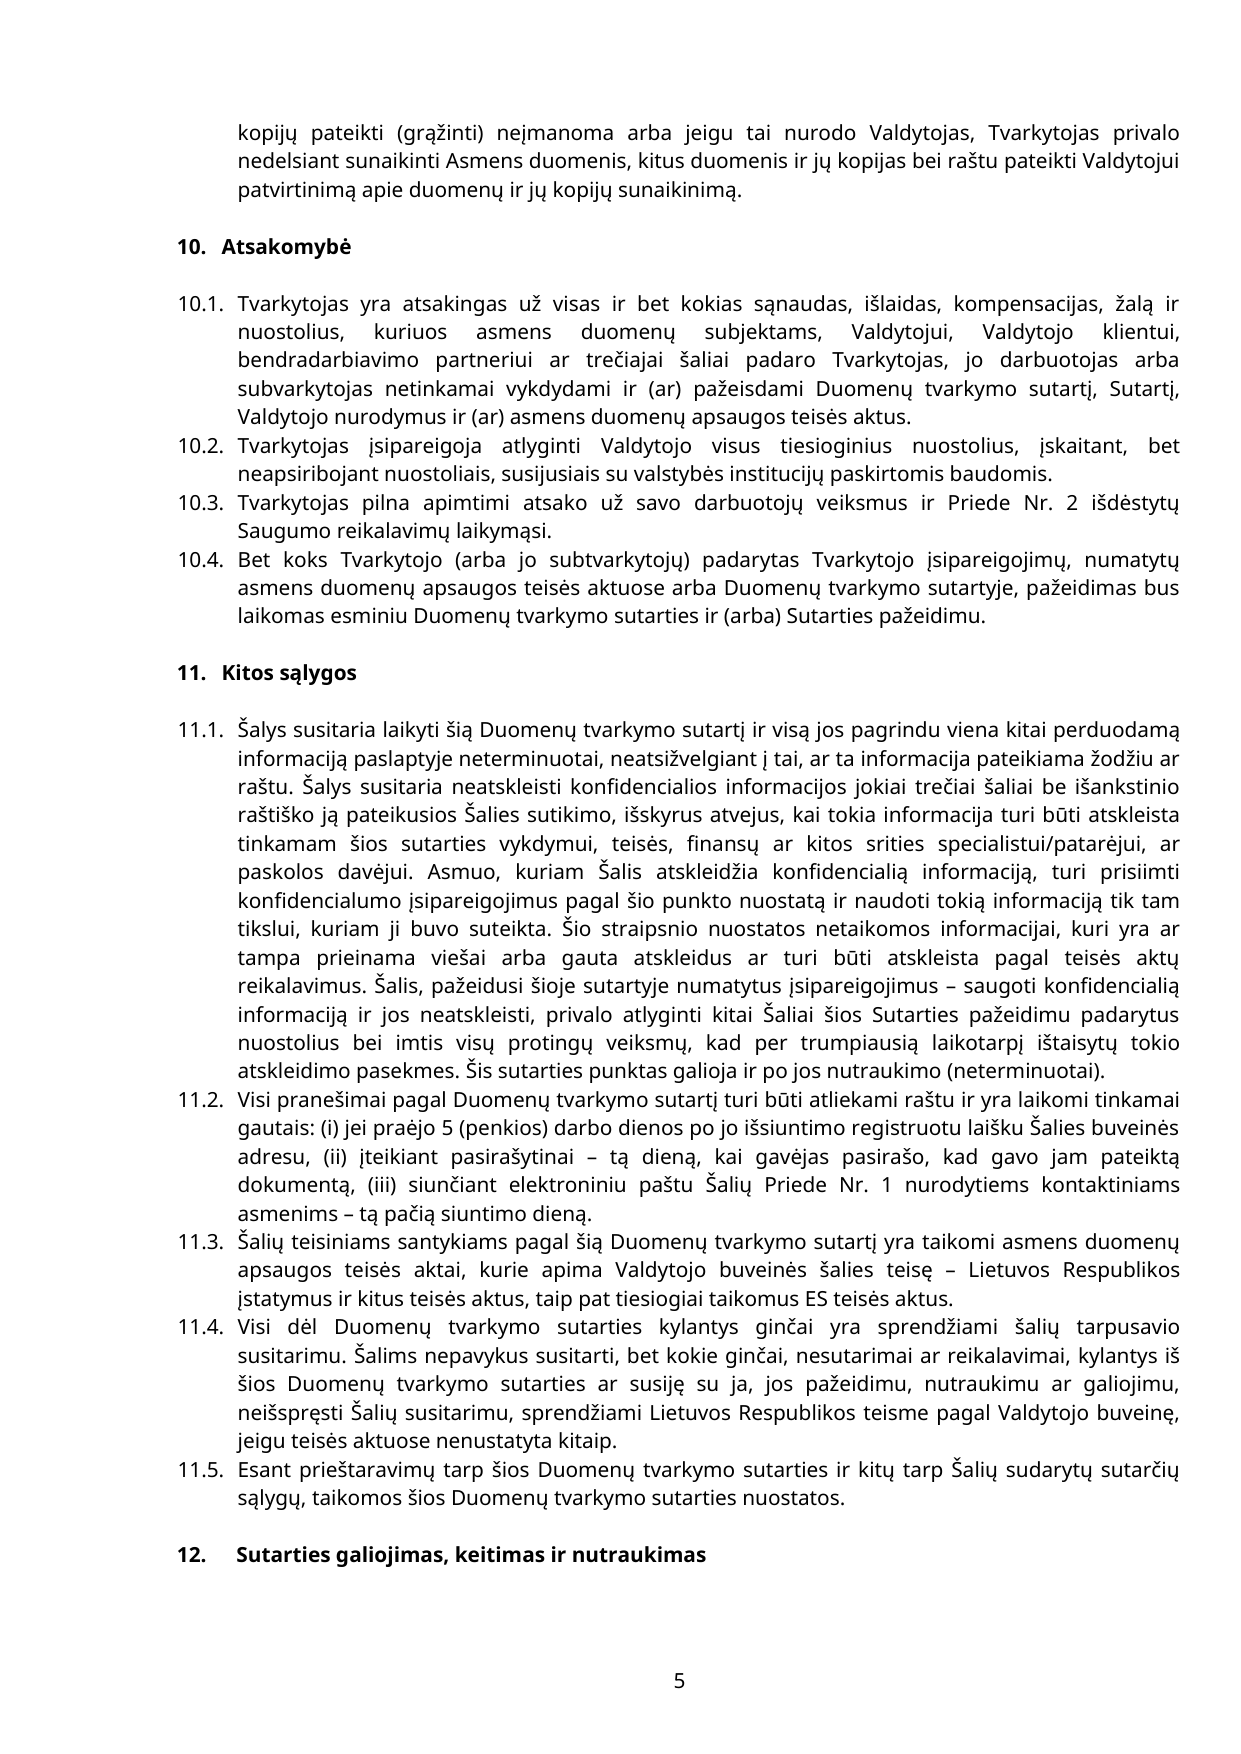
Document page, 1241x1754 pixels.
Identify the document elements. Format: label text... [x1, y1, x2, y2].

subtitle Esant prieštaravimų tarp šios Duomenų tvarkymo sutarties ir kitų tarp Šalių sudarytų sutarčių sąlygų, taikomos šios Duomenų tvarkymo sutarties nuostatos. [177, 1455, 1181, 1512]
subtitle Atsakomybė [177, 232, 1181, 260]
subtitle Bet koks Tvarkytojo (arba jo subtvarkytojų) padarytas Tvarkytojo įsipareigojimų, numatytų asmens duomenų apsaugos teisės aktuose arba Duomenų tvarkymo sutartyje, pažeidimas bus laikomas esminiu Duomenų tvarkymo sutarties ir (arba) Sutarties pažeidimu. [177, 545, 1181, 630]
subtitle Visi pranešimai pagal Duomenų tvarkymo sutartį turi būti atliekami raštu ir yra laikomi tinkamai gautais: (i) jei praėjo 5 (penkios) darbo dienos po jo išsiuntimo registruotu laišku Šalies buveinės adresu, (ii) įteikiant pasirašytinai – tą dieną, kai gavėjas pasirašo, kad gavo jam pateiktą dokumentą, (iii) siunčiant elektroniniu paštu Šalių Priede Nr. 1 nurodytiems kontaktiniams asmenims – tą pačią siuntimo dieną. [177, 1085, 1181, 1227]
subtitle Tvarkytojas yra atsakingas už visas ir bet kokias sąnaudas, išlaidas, kompensacijas, žalą ir nuostolius, kuriuos asmens duomenų subjektams, Valdytojui, Valdytojo klientui, bendradarbiavimo partneriui ar trečiajai šaliai padaro Tvarkytojas, jo darbuotojas arba subvarkytojas netinkamai vykdydami ir (ar) pažeisdami Duomenų tvarkymo sutartį, Sutartį, Valdytojo nurodymus ir (ar) asmens duomenų apsaugos teisės aktus. [177, 289, 1181, 431]
subtitle Visi dėl Duomenų tvarkymo sutarties kylantys ginčai yra sprendžiami šalių tarpusavio susitarimu. Šalims nepavykus susitarti, bet kokie ginčai, nesutarimai ar reikalavimai, kylantys iš šios Duomenų tvarkymo sutarties ar susiję su ja, jos pažeidimu, nutraukimu ar galiojimu, neišspręsti Šalių susitarimu, sprendžiami Lietuvos Respublikos teisme pagal Valdytojo buveinę, jeigu teisės aktuose nenustatyta kitaip. [177, 1312, 1181, 1455]
subtitle Sutarties galiojimas, keitimas ir nutraukimas [177, 1540, 1181, 1568]
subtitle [177, 118, 1181, 203]
subtitle Šalių teisiniams santykiams pagal šią Duomenų tvarkymo sutartį yra taikomi asmens duomenų apsaugos teisės aktai, kurie apima Valdytojo buveinės šalies teisę – Lietuvos Respublikos įstatymus ir kitus teisės aktus, taip pat tiesiogiai taikomus ES teisės aktus. [177, 1227, 1181, 1312]
subtitle Tvarkytojas pilna apimtimi atsako už savo darbuotojų veiksmus ir Priede Nr. 2 išdėstytų Saugumo reikalavimų laikymąsi. [177, 488, 1181, 545]
subtitle Šalys susitaria laikyti šią Duomenų tvarkymo sutartį ir visą jos pagrindu viena kitai perduodamą informaciją paslaptyje neterminuotai, neatsižvelgiant į tai, ar ta informacija pateikiama žodžiu ar raštu. Šalys susitaria neatskleisti konfidencialios informacijos jokiai trečiai šaliai be išankstinio raštiško ją pateikusios Šalies sutikimo, išskyrus atvejus, kai tokia informacija turi būti atskleista tinkamam šios sutarties vykdymui, teisės, finansų ar kitos srities specialistui/patarėjui, ar paskolos davėjui. Asmuo, kuriam Šalis atskleidžia konfidencialią informaciją, turi prisiimti konfidencialumo įsipareigojimus pagal šio punkto nuostatą ir naudoti tokią informaciją tik tam tikslui, kuriam ji buvo suteikta. Šio straipsnio nuostatos netaikomos informacijai, kuri yra ar tampa prieinama viešai arba gauta atskleidus ar turi būti atskleista pagal teisės aktų reikalavimus. Šalis, pažeidusi šioje sutartyje numatytus įsipareigojimus – saugoti konfidencialią informaciją ir jos neatskleisti, privalo atlyginti kitai Šaliai šios Sutarties pažeidimu padarytus nuostolius bei imtis visų protingų veiksmų, kad per trumpiausią laikotarpį ištaisytų tokio atskleidimo pasekmes. Šis sutarties punktas galioja ir po jos nutraukimo (neterminuotai). [177, 715, 1181, 1085]
subtitle Tvarkytojas įsipareigoja atlyginti Valdytojo visus tiesioginius nuostolius, įskaitant, bet neapsiribojant nuostoliais, susijusiais su valstybės institucijų paskirtomis baudomis. [177, 431, 1181, 488]
subtitle Kitos sąlygos [177, 658, 1181, 687]
